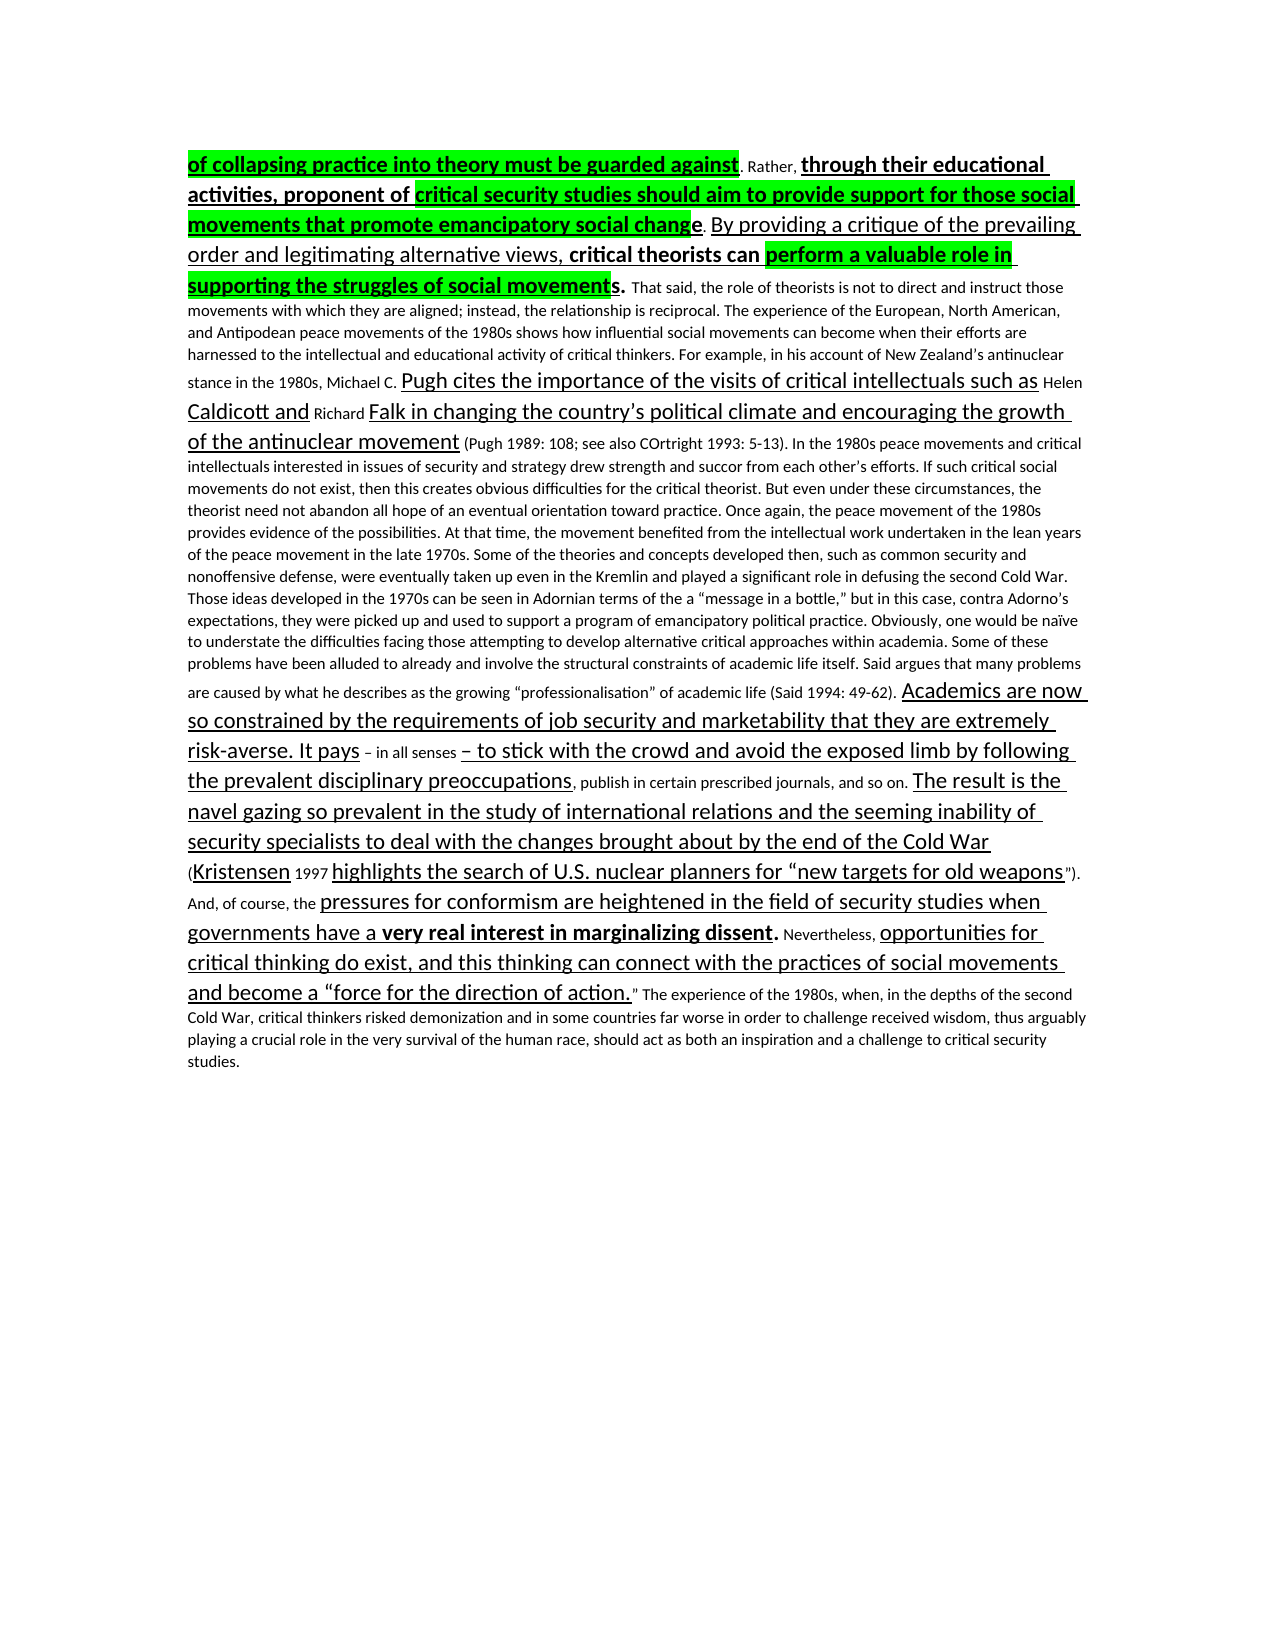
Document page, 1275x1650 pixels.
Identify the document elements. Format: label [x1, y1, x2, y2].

text [187, 150, 1087, 1072]
